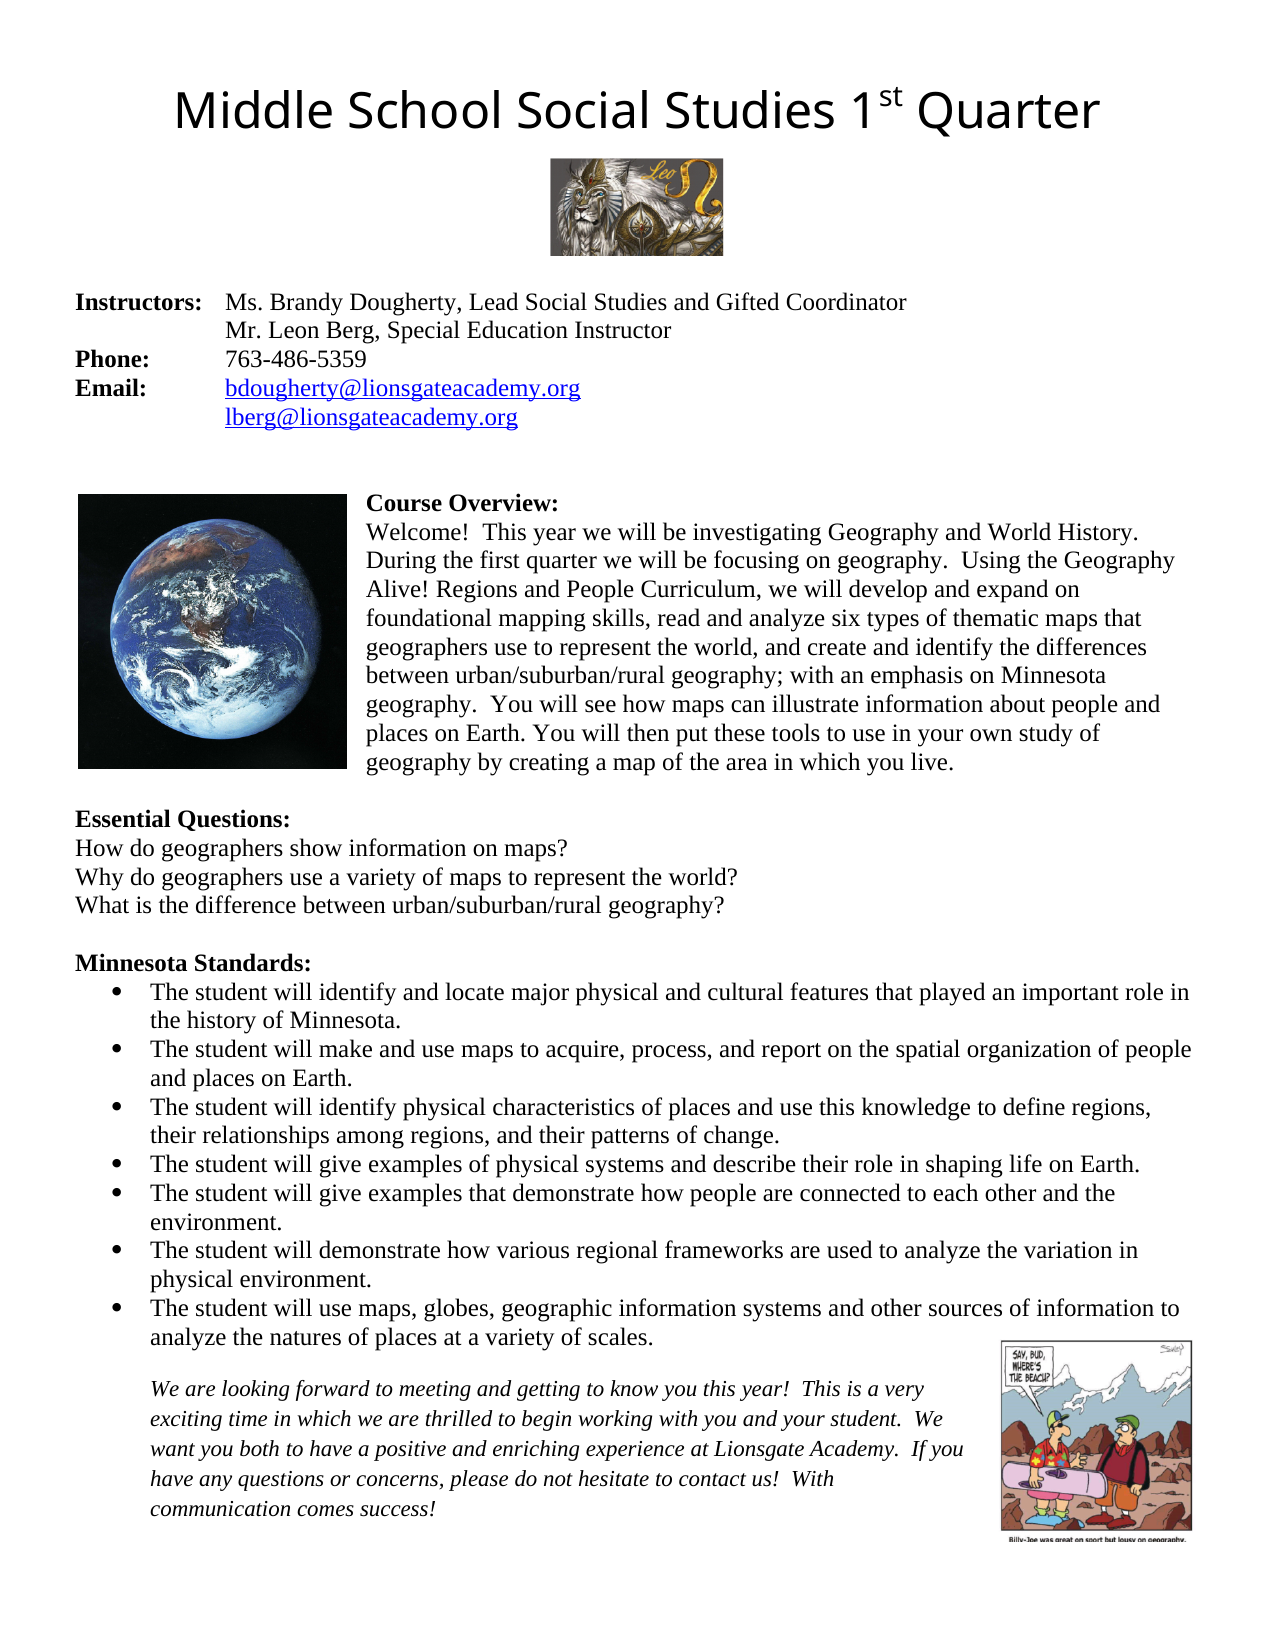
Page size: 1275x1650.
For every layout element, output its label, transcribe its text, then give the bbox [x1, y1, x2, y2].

list The student will give examples of physical systems and describe their role in shaping life on Earth. [112, 1149, 1200, 1178]
text Course Overview: [75, 488, 1200, 517]
text What is the difference between urban/suburban/rural geography? [75, 891, 1200, 919]
picture [78, 494, 347, 767]
list The student will give examples that demonstrate how people are connected to each other and the environment. [112, 1178, 1200, 1236]
text Email: bdougherty@lionsgateacademy.org [75, 373, 1200, 402]
list The student will demonstrate how various regional frameworks are used to analyze the variation in physical environment. [112, 1236, 1200, 1293]
picture [995, 1337, 1197, 1540]
list The student will identify physical characteristics of places and use this knowledge to define regions, their relationships among regions, and their patterns of change. [112, 1092, 1200, 1149]
list The student will make and use maps to acquire, process, and report on the spatial organization of people and places on Earth. [112, 1034, 1200, 1092]
text lberg@lionsgateacademy.org [75, 402, 1200, 431]
text Mr. Leon Berg, Special Education Instructor [150, 316, 1200, 344]
text Instructors: Ms. Brandy Dougherty, Lead Social Studies and Gifted Coordinator [75, 287, 1200, 316]
text Minnesota Standards: [75, 948, 1200, 977]
text Middle School Social Studies 1st Quarter [75, 75, 1200, 143]
picture [550, 158, 724, 255]
list The student will identify and locate major physical and cultural features that played an important role in the history of Minnesota. [112, 977, 1200, 1034]
list The student will use maps, globes, geographic information systems and other sources of information to analyze the natures of places at a variety of scales. [112, 1293, 1200, 1351]
text Phone: 763-486-5359 [75, 344, 1200, 373]
text How do geographers show information on maps? [75, 833, 1200, 862]
list We are looking forward to meeting and getting to know you this year! This is a very exciting time in which we are thrilled to begin working with you and your student. We want you both to have a positive and enriching experience at Lionsgate Academy. If you have any questions or concerns, please do not hesitate to contact us! With communication comes success! [150, 1375, 995, 1522]
text Welcome! This year we will be investigating Geography and World History. During the first quarter we will be focusing on geography. Using the Geography Alive! Regions and People Curriculum, we will develop and expand on foundational mapping skills, read and analyze six types of thematic maps that geographers use to represent the world, and create and identify the differences between urban/suburban/rural geography; with an emphasis on Minnesota geography. You will see how maps can illustrate information about people and places on Earth. You will then put these tools to use in your own study of geography by creating a map of the area in which you live. [75, 517, 1200, 776]
text Essential Questions: [75, 804, 1200, 833]
text Why do geographers use a variety of maps to represent the world? [75, 862, 1200, 891]
